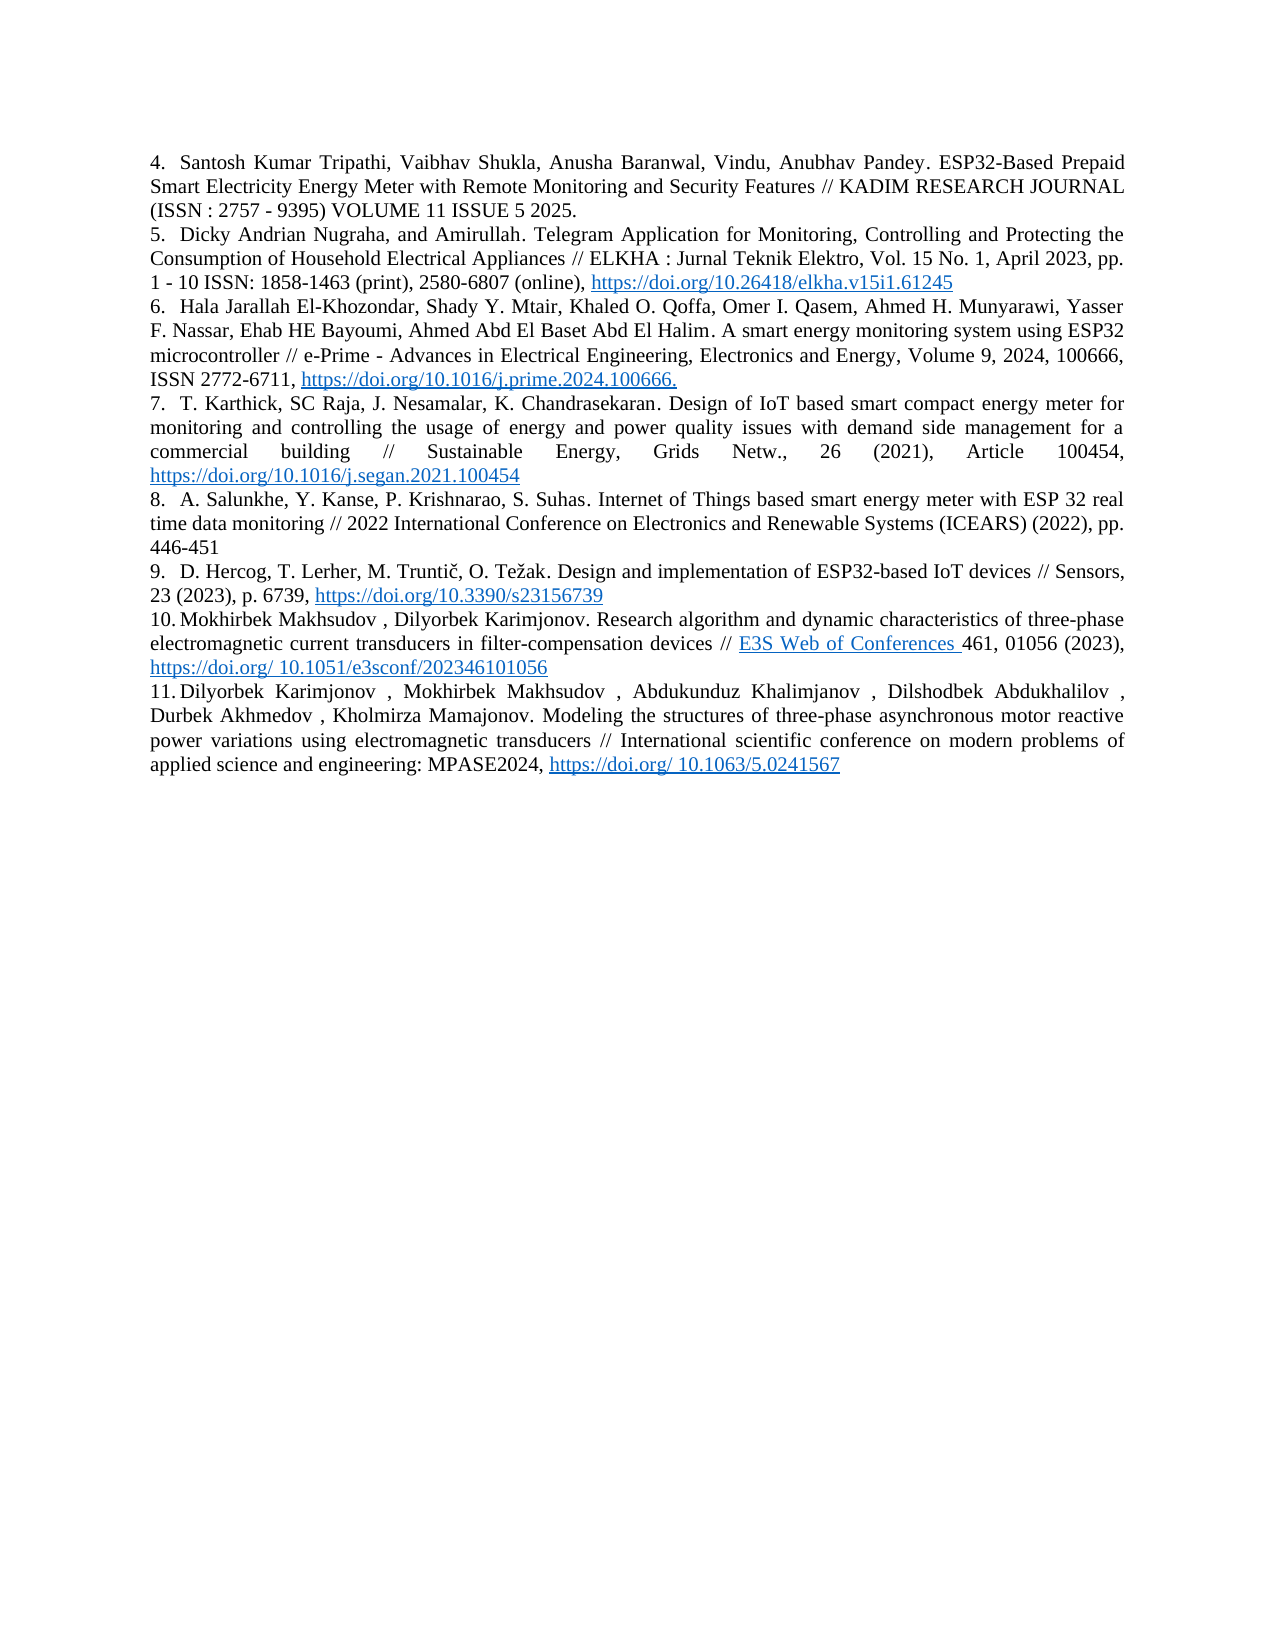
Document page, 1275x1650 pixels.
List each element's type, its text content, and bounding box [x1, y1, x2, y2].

list D. Hercog, T. Lerher, M. Truntič, O. Težak. Design and implementation of ESP32-based IoT devices // Sensors, 23 (2023), p. 6739, https://doi.org/10.3390/s23156739 [150, 559, 1125, 607]
list A. Salunkhe, Y. Kanse, P. Krishnarao, S. Suhas. Internet of Things based smart energy meter with ESP 32 real time data monitoring // 2022 International Conference on Electronics and Renewable Systems (ICEARS) (2022), pp. 446-451 [150, 487, 1125, 559]
list Dicky Andrian Nugraha, and Amirullah. Telegram Application for Monitoring, Controlling and Protecting the Consumption of Household Electrical Appliances // ELKHA : Jurnal Teknik Elektro, Vol. 15 No. 1, April 2023, pp. 1 - 10 ISSN: 1858-1463 (print), 2580-6807 (online), https://doi.org/10.26418/elkha.v15i1.61245 [150, 222, 1125, 294]
list Hala Jarallah El-Khozondar, Shady Y. Mtair, Khaled O. Qoffa, Omer I. Qasem, Ahmed H. Munyarawi, Yasser F. Nassar, Ehab HE Bayoumi, Ahmed Abd El Baset Abd El Halim. A smart energy monitoring system using ESP32 microcontroller // e-Prime - Advances in Electrical Engineering, Electronics and Energy, Volume 9, 2024, 100666, ISSN 2772-6711, https://doi.org/10.1016/j.prime.2024.100666. [150, 294, 1125, 391]
list T. Karthick, SC Raja, J. Nesamalar, K. Chandrasekaran. Design of IoT based smart compact energy meter for monitoring and controlling the usage of energy and power quality issues with demand side management for a commercial building // Sustainable Energy, Grids Netw., 26 (2021), Article 100454, https://doi.org/10.1016/j.segan.2021.100454 [150, 391, 1125, 487]
list Santosh Kumar Tripathi, Vaibhav Shukla, Anusha Baranwal, Vindu, Anubhav Pandey. ESP32-Based Prepaid Smart Electricity Energy Meter with Remote Monitoring and Security Features // KADIM RESEARCH JOURNAL (ISSN : 2757 - 9395) VOLUME 11 ISSUE 5 2025. [150, 150, 1125, 222]
list Mokhirbek Makhsudov , Dilyorbek Karimjonov. Research algorithm and dynamic characteristics of three-phase electromagnetic current transducers in filter-compensation devices // E3S Web of Conferences 461, 01056 (2023), https://doi.org/ 10.1051/e3sconf/202346101056 [150, 607, 1125, 679]
list Dilyorbek Karimjonov , Mokhirbek Makhsudov , Abdukunduz Khalimjanov , Dilshodbek Abdukhalilov , Durbek Akhmedov , Kholmirza Mamajonov. Modeling the structures of three-phase asynchronous motor reactive power variations using electromagnetic transducers // International scientific conference on modern problems of applied science and engineering: MPASE2024, https://doi.org/ 10.1063/5.0241567 [150, 679, 1125, 776]
